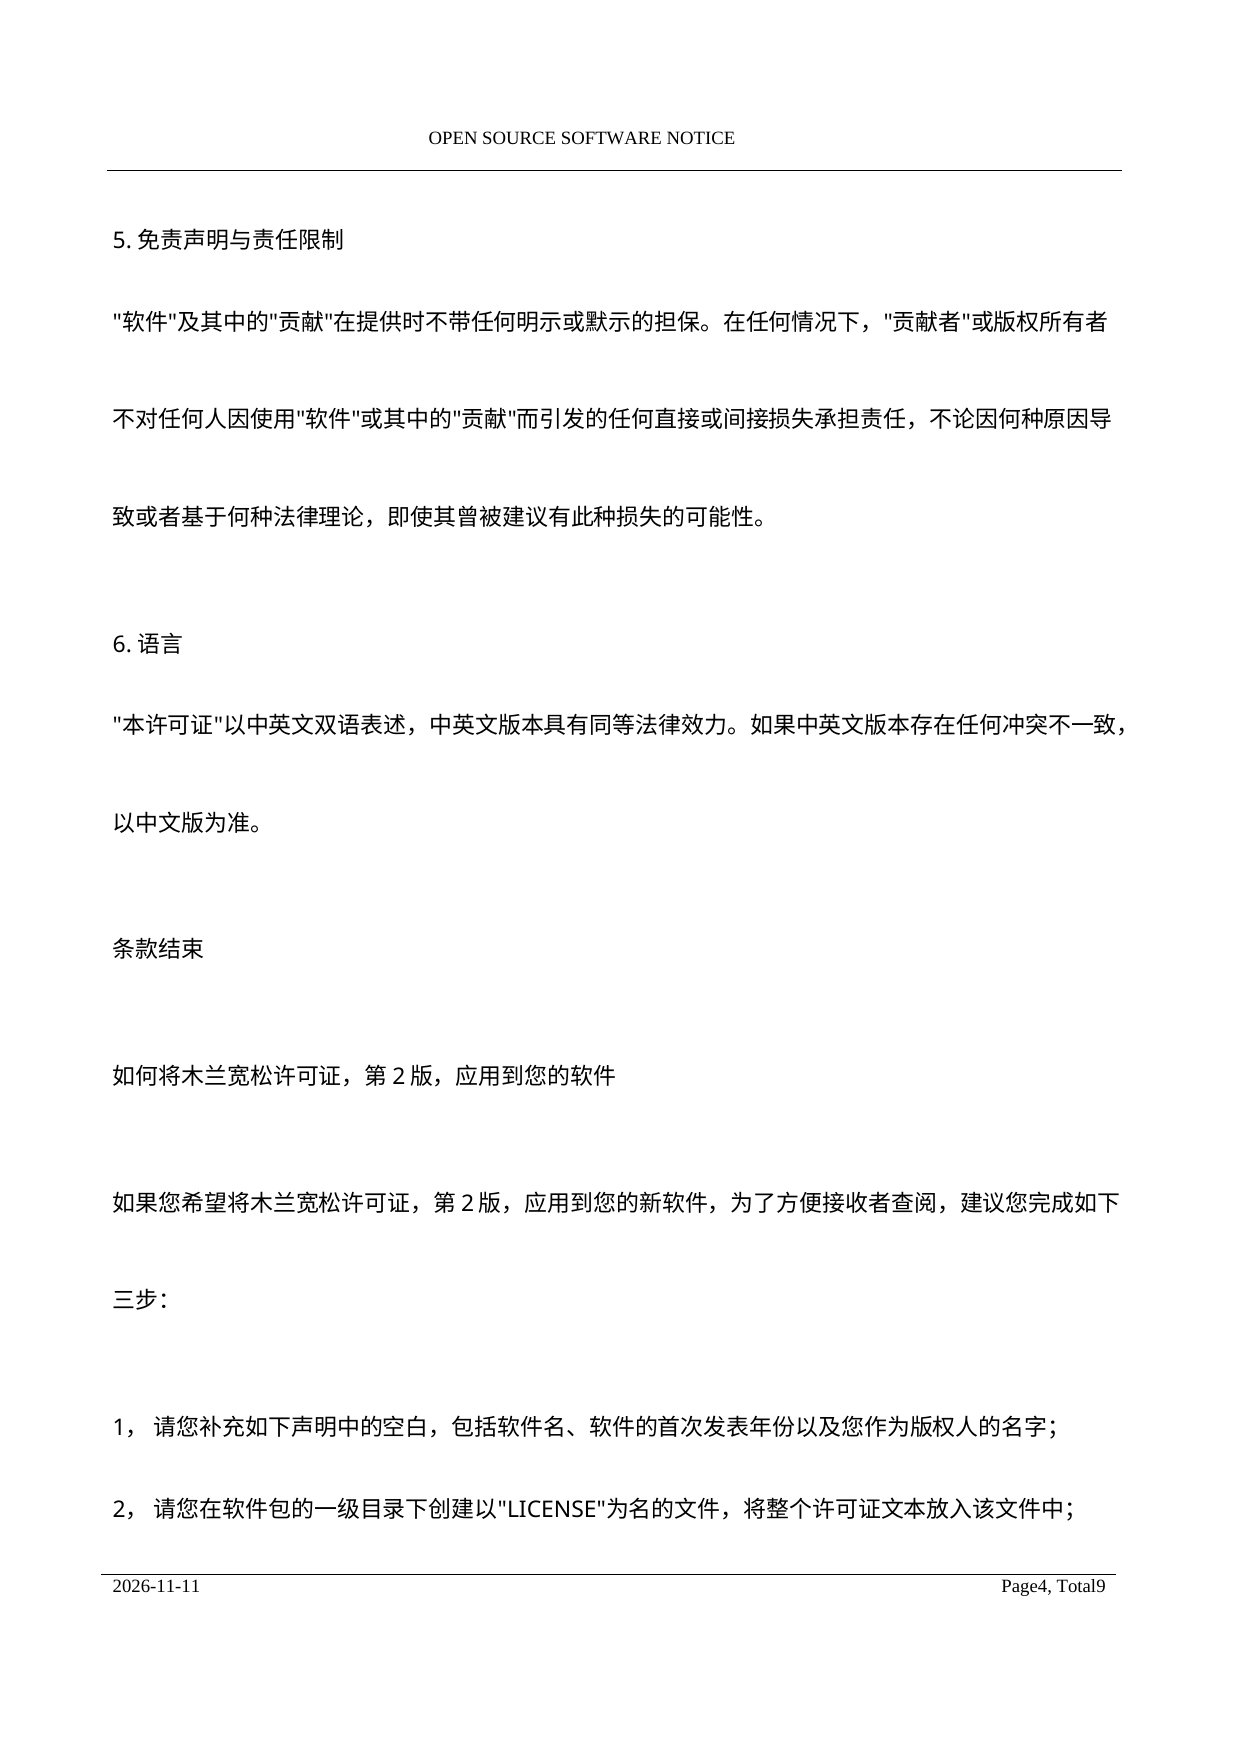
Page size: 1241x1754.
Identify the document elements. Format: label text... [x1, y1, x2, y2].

text 条款结束 [112, 916, 1128, 981]
text 如何将木兰宽松许可证，第2版，应用到您的软件 [112, 1042, 1128, 1107]
text 2， 请您在软件包的一级目录下创建以"LICENSE"为名的文件，将整个许可证文本放入该文件中； [112, 1475, 1128, 1540]
text 如果您希望将木兰宽松许可证，第2版，应用到您的新软件，为了方便接收者查阅，建议您完成如下三步： [112, 1169, 1128, 1331]
text 5. 免责声明与责任限制 [112, 206, 1128, 271]
text "本许可证"以中英文双语表述，中英文版本具有同等法律效力。如果中英文版本存在任何冲突不一致，以中文版为准。 [112, 691, 1128, 854]
text "软件"及其中的"贡献"在提供时不带任何明示或默示的担保。在任何情况下，"贡献者"或版权所有者不对任何人因使用"软件"或其中的"贡献"而引发的任何直接或间接损失承担责任，不论因何种原因导致或者基于何种法律理论，即使其曾被建议有此种损失的可能性。 [112, 288, 1128, 548]
text 6. 语言 [112, 610, 1128, 675]
text 1， 请您补充如下声明中的空白，包括软件名、软件的首次发表年份以及您作为版权人的名字； [112, 1393, 1128, 1458]
